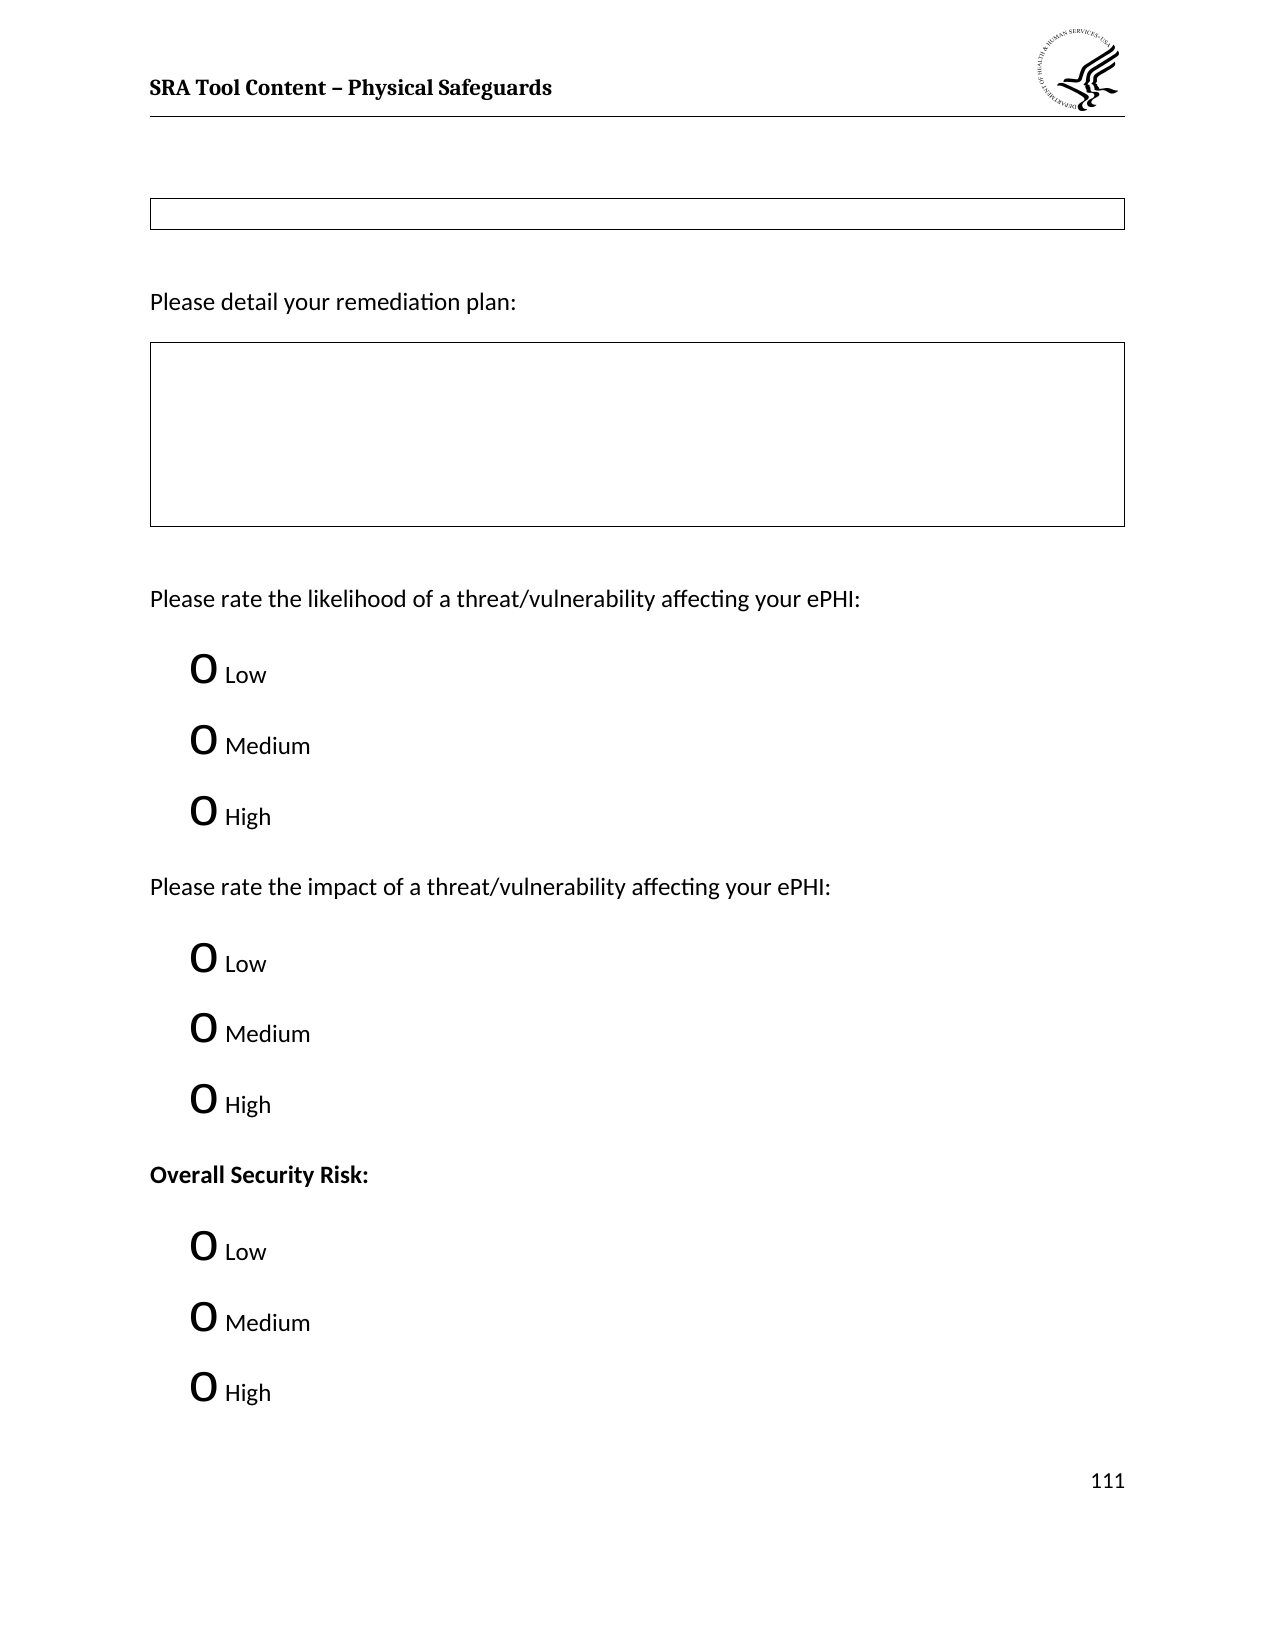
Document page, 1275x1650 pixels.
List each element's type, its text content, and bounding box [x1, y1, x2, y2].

picture [1037, 29, 1119, 111]
text Please rate the likelihood of a threat/vulnerability affecting your ePHI: [150, 583, 1125, 613]
text Overall Security Risk: [150, 1159, 1125, 1190]
list Medium [187, 1286, 1125, 1347]
text Please rate the impact of a threat/vulnerability affecting your ePHI: [150, 871, 1125, 902]
list Medium [187, 709, 1125, 771]
list High [187, 780, 1125, 841]
table_header [151, 199, 1124, 229]
list Low [187, 927, 1125, 988]
list High [187, 1356, 1125, 1418]
text Please detail your remediation plan: [150, 286, 1125, 317]
list Medium [187, 998, 1125, 1059]
list Low [187, 639, 1125, 700]
list Low [187, 1215, 1125, 1277]
table_header [151, 343, 1124, 526]
list High [187, 1068, 1125, 1129]
